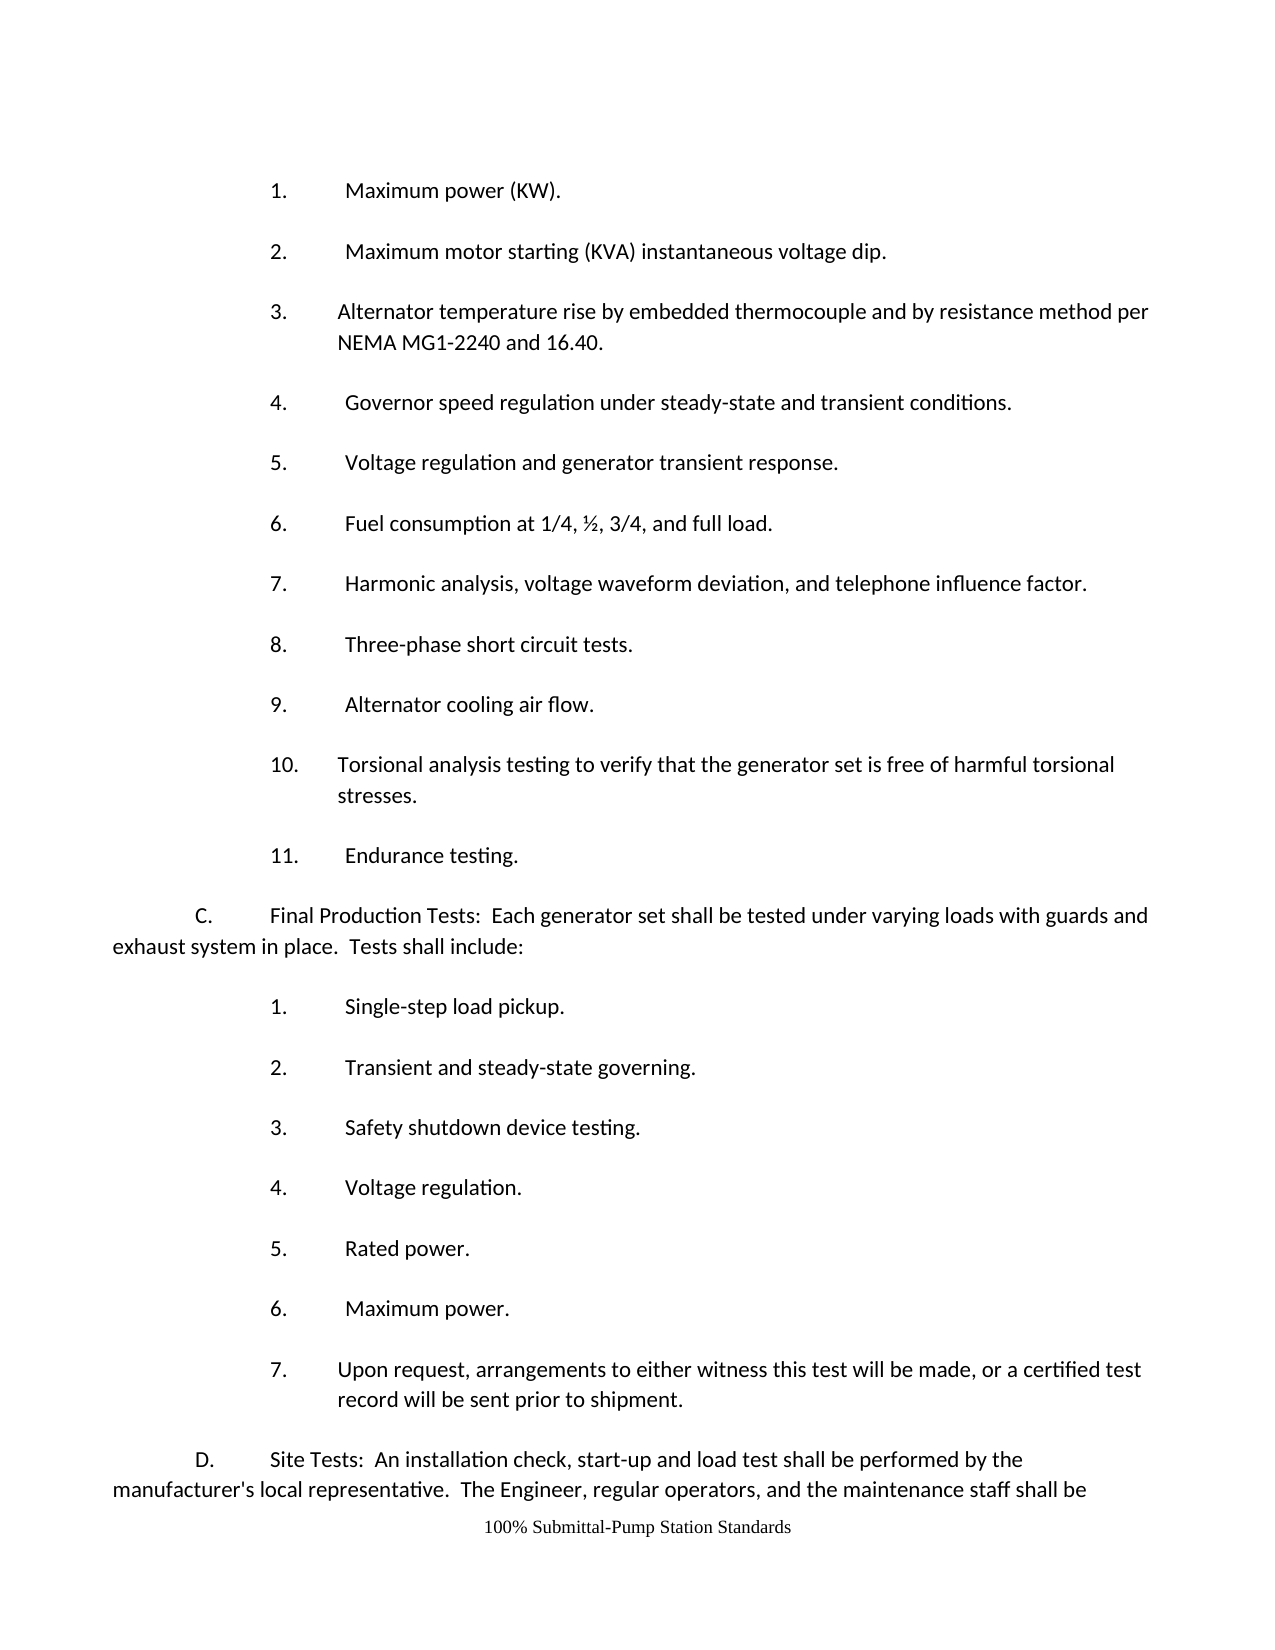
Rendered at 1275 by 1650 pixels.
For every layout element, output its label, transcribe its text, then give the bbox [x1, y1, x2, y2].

text 2. Transient and steady-state governing. [112, 1053, 1162, 1081]
text 7. Harmonic analysis, voltage waveform deviation, and telephone influence factor. [112, 569, 1162, 597]
text 2. Maximum motor starting (KVA) instantaneous voltage dip. [112, 237, 1162, 265]
text 7. Upon request, arrangements to either witness this test will be made, or a certified test record will be sent prior to shipment. [112, 1355, 1162, 1413]
text 3. Alternator temperature rise by embedded thermocouple and by resistance method per NEMA MG1-2240 and 16.40. [112, 297, 1162, 356]
text 4. Voltage regulation. [112, 1173, 1162, 1202]
text 5. Voltage regulation and generator transient response. [112, 448, 1162, 477]
text 9. Alternator cooling air flow. [112, 690, 1162, 718]
text 3. Safety shutdown device testing. [112, 1113, 1162, 1141]
text 5. Rated power. [112, 1234, 1162, 1262]
text 6. Fuel consumption at 1/4, ½, 3/4, and full load. [112, 509, 1162, 537]
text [112, 1445, 1162, 1504]
text 11. Endurance testing. [112, 841, 1162, 869]
text 10. Torsional analysis testing to verify that the generator set is free of harmful torsional stresses. [112, 751, 1162, 809]
text 1. Maximum power (KW). [112, 177, 1162, 205]
text 4. Governor speed regulation under steady-state and transient conditions. [112, 388, 1162, 416]
text C. Final Production Tests: Each generator set shall be tested under varying loads with guards and exhaust system in place. Tests shall include: [112, 902, 1162, 960]
text 6. Maximum power. [112, 1294, 1162, 1322]
text 8. Three-phase short circuit tests. [112, 630, 1162, 658]
text 1. Single-step load pickup. [112, 992, 1162, 1020]
